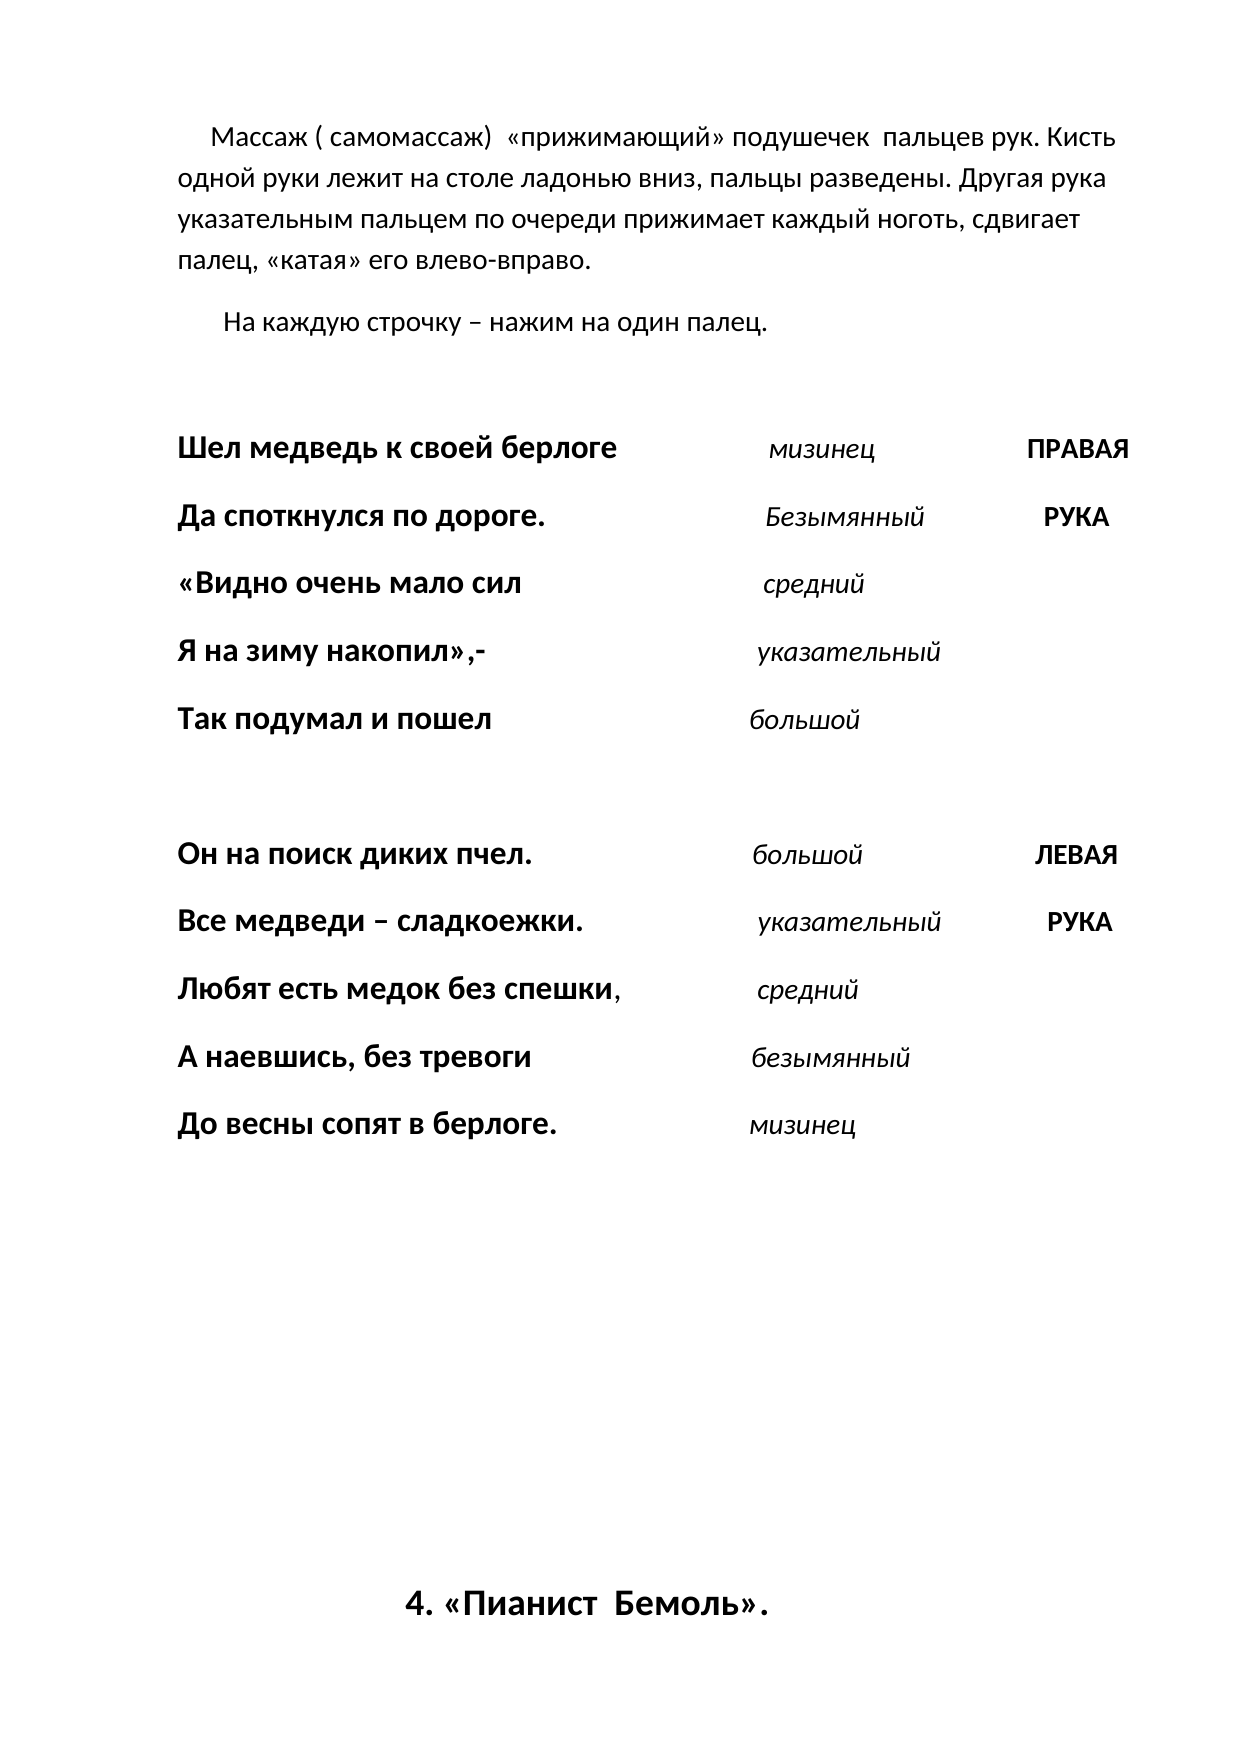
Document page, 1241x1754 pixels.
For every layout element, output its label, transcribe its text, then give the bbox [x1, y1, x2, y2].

text Да споткнулся по дороге. Безымянный РУКА [177, 494, 1152, 534]
text А наевшись, без тревоги безымянный [177, 1035, 1152, 1075]
text Любят есть медок без спешки, средний [177, 967, 1152, 1008]
text Так подумал и пошел большой [177, 697, 1152, 737]
text 4. «Пианист Бемоль». [354, 1579, 1152, 1625]
text Массаж ( самомассаж) «прижимающий» подушечек пальцев рук. Кисть одной руки лежит на столе ладонью вниз, пальцы разведены. Другая рука указательным пальцем по очереди прижимает каждый ноготь, сдвигает палец, «катая» его влево-вправо. [177, 118, 1152, 277]
text Шел медведь к своей берлоге мизинец ПРАВАЯ [177, 426, 1152, 467]
text Все медведи – сладкоежки. указательный РУКА [177, 899, 1152, 940]
text Я на зиму накопил»,- указательный [177, 629, 1152, 670]
text До весны сопят в берлоге. мизинец [177, 1102, 1152, 1143]
text Он на поиск диких пчел. большой ЛЕВАЯ [177, 832, 1152, 873]
text На каждую строчку – нажим на один палец. [177, 303, 1152, 338]
text «Видно очень мало сил средний [177, 561, 1152, 602]
